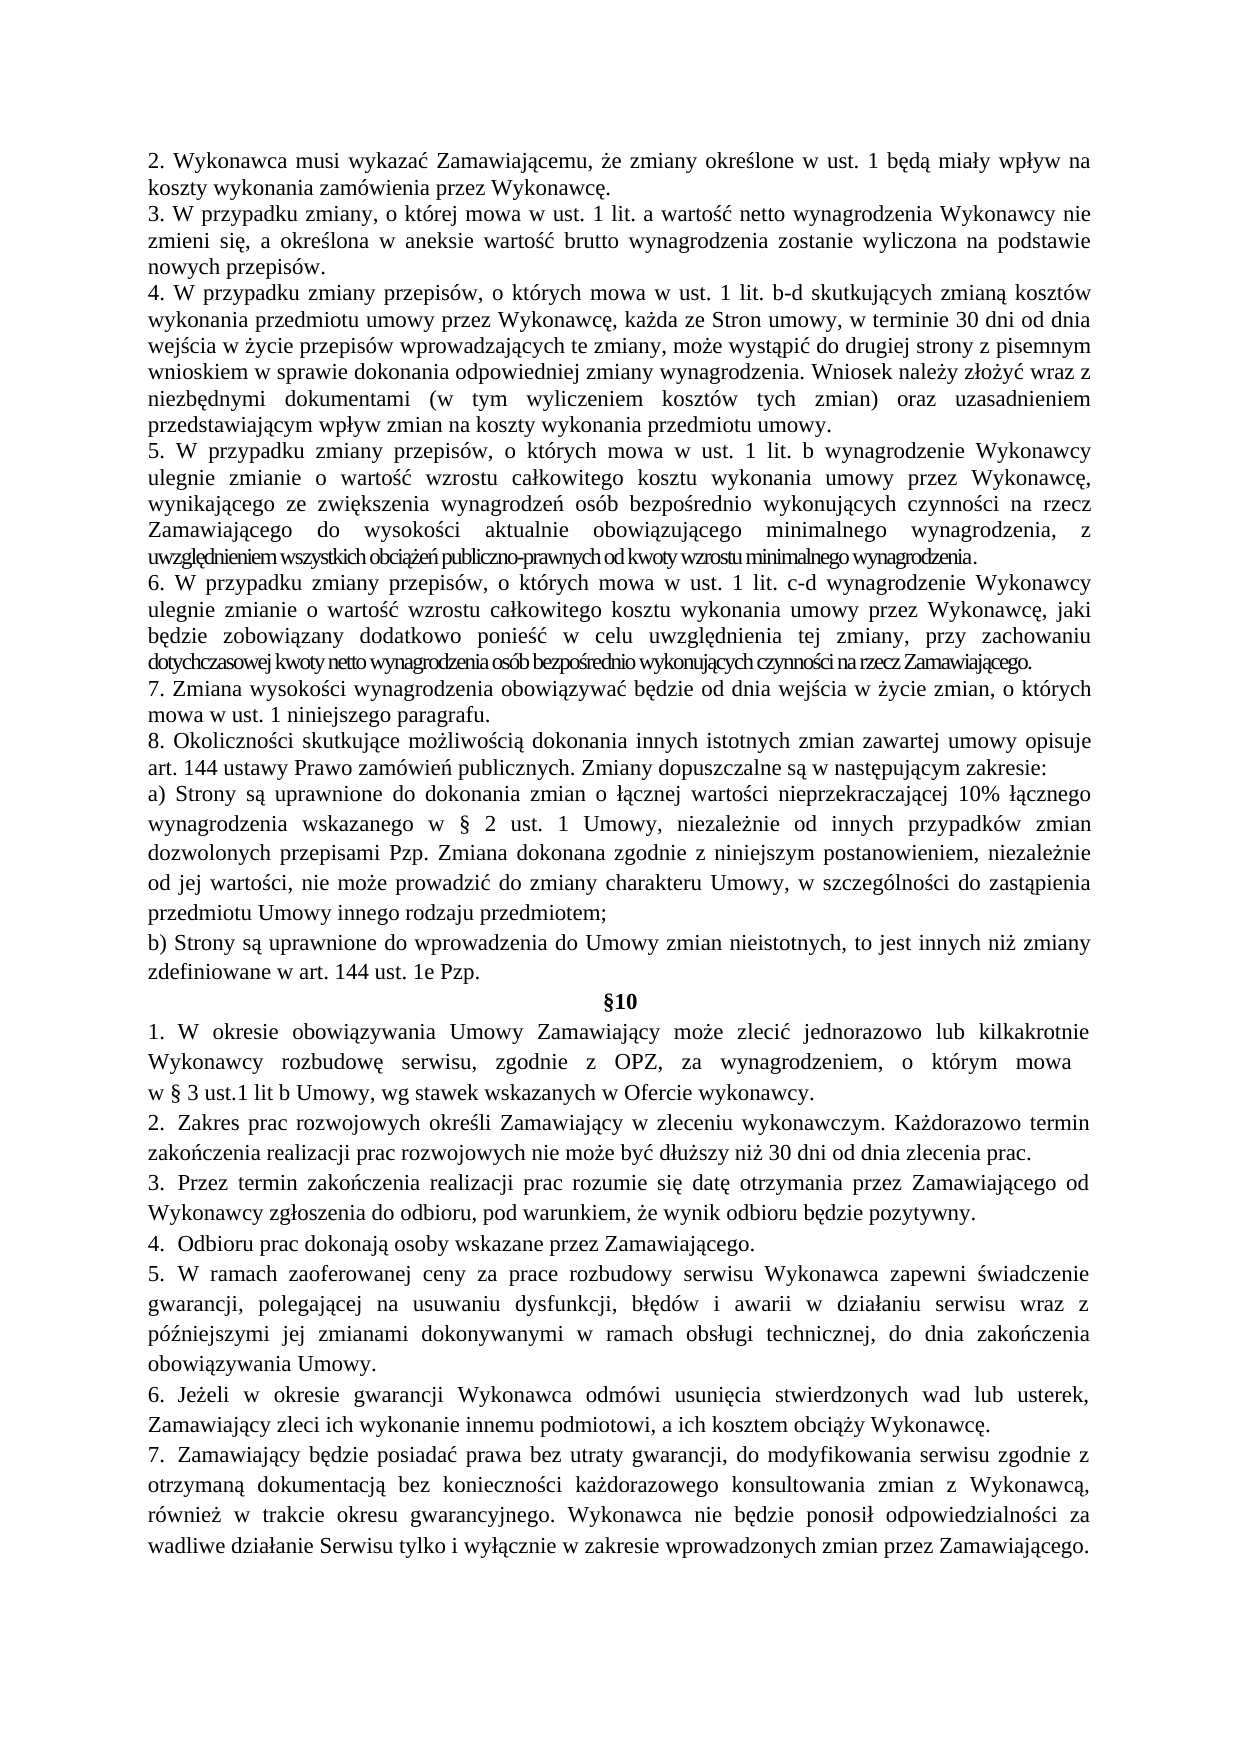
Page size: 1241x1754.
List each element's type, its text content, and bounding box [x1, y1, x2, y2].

list Odbioru prac dokonają osoby wskazane przez Zamawiającego. [148, 1229, 1091, 1256]
text b) Strony są uprawnione do wprowadzenia do Umowy zmian nieistotnych, to jest innych niż zmiany zdefiniowane w art. 144 ust. 1e Pzp. [148, 928, 1093, 984]
list Przez termin zakończenia realizacji prac rozumie się datę otrzymania przez Zamawiającego od Wykonawcy zgłoszenia do odbioru, pod warunkiem, że wynik odbioru będzie pozytywny. [148, 1169, 1091, 1226]
list Zakres prac rozwojowych określi Zamawiający w zleceniu wykonawczym. Każdorazowo termin zakończenia realizacji prac rozwojowych nie może być dłuższy niż 30 dni od dnia zlecenia prac. [148, 1109, 1091, 1165]
list W okresie obowiązywania Umowy Zamawiający może zlecić jednorazowo lub kilkakrotnie Wykonawcy rozbudowę serwisu, zgodnie z OPZ, za wynagrodzeniem, o którym mowa w § 3 ust.1 lit b Umowy, wg stawek wskazanych w Ofercie wykonawcy. [148, 1018, 1091, 1105]
text 2. Wykonawca musi wykazać Zamawiającemu, że zmiany określone w ust. 1 będą miały wpływ na koszty wykonania zamówienia przez Wykonawcę. [148, 148, 1093, 200]
text 5. W przypadku zmiany przepisów, o których mowa w ust. 1 lit. b wynagrodzenie Wykonawcy ulegnie zmianie o wartość wzrostu całkowitego kosztu wykonania umowy przez Wykonawcę, wynikającego ze zwiększenia wynagrodzeń osób bezpośrednio wykonujących czynności na rzecz Zamawiającego do wysokości aktualnie obowiązującego minimalnego wynagrodzenia, z uwzględnieniem wszystkich obciążeń publiczno-prawnych od kwoty wzrostu minimalnego wynagrodzenia. [148, 437, 1093, 569]
text 8. Okoliczności skutkujące możliwością dokonania innych istotnych zmian zawartej umowy opisuje art. 144 ustawy Prawo zamówień publicznych. Zmiany dopuszczalne są w następującym zakresie: [148, 727, 1093, 780]
list Zamawiający będzie posiadać prawa bez utraty gwarancji, do modyfikowania serwisu zgodnie z otrzymaną dokumentacją bez konieczności każdorazowego konsultowania zmian z Wykonawcą, również w trakcie okresu gwarancyjnego. Wykonawca nie będzie ponosił odpowiedzialności za wadliwe działanie Serwisu tylko i wyłącznie w zakresie wprowadzonych zmian przez Zamawiającego. [148, 1441, 1091, 1558]
text 3. W przypadku zmiany, o której mowa w ust. 1 lit. a wartość netto wynagrodzenia Wykonawcy nie zmieni się, a określona w aneksie wartość brutto wynagrodzenia zostanie wyliczona na podstawie nowych przepisów. [148, 200, 1093, 279]
text a) Strony są uprawnione do dokonania zmian o łącznej wartości nieprzekraczającej 10% łącznego wynagrodzenia wskazanego w § 2 ust. 1 Umowy, niezależnie od innych przypadków zmian dozwolonych przepisami Pzp. Zmiana dokonana zgodnie z niniejszym postanowieniem, niezależnie od jej wartości, nie może prowadzić do zmiany charakteru Umowy, w szczególności do zastąpienia przedmiotu Umowy innego rodzaju przedmiotem; [148, 780, 1093, 925]
text §10 [148, 988, 1093, 1014]
text 7. Zmiana wysokości wynagrodzenia obowiązywać będzie od dnia wejścia w życie zmian, o których mowa w ust. 1 niniejszego paragrafu. [148, 675, 1093, 727]
text 6. W przypadku zmiany przepisów, o których mowa w ust. 1 lit. c-d wynagrodzenie Wykonawcy ulegnie zmianie o wartość wzrostu całkowitego kosztu wykonania umowy przez Wykonawcę, jaki będzie zobowiązany dodatkowo ponieść w celu uwzględnienia tej zmiany, przy zachowaniu dotychczasowej kwoty netto wynagrodzenia osób bezpośrednio wykonujących czynności na rzecz Zamawiającego. [148, 569, 1093, 675]
list W ramach zaoferowanej ceny za prace rozbudowy serwisu Wykonawca zapewni świadczenie gwarancji, polegającej na usuwaniu dysfunkcji, błędów i awarii w działaniu serwisu wraz z późniejszymi jej zmianami dokonywanymi w ramach obsługi technicznej, do dnia zakończenia obowiązywania Umowy. [148, 1260, 1091, 1377]
text 4. W przypadku zmiany przepisów, o których mowa w ust. 1 lit. b-d skutkujących zmianą kosztów wykonania przedmiotu umowy przez Wykonawcę, każda ze Stron umowy, w terminie 30 dni od dnia wejścia w życie przepisów wprowadzających te zmiany, może wystąpić do drugiej strony z pisemnym wnioskiem w sprawie dokonania odpowiedniej zmiany wynagrodzenia. Wniosek należy złożyć wraz z niezbędnymi dokumentami (w tym wyliczeniem kosztów tych zmian) oraz uzasadnieniem przedstawiającym wpływ zmian na koszty wykonania przedmiotu umowy. [148, 279, 1093, 437]
list Jeżeli w okresie gwarancji Wykonawca odmówi usunięcia stwierdzonych wad lub usterek, Zamawiający zleci ich wykonanie innemu podmiotowi, a ich kosztem obciąży Wykonawcę. [148, 1381, 1091, 1437]
